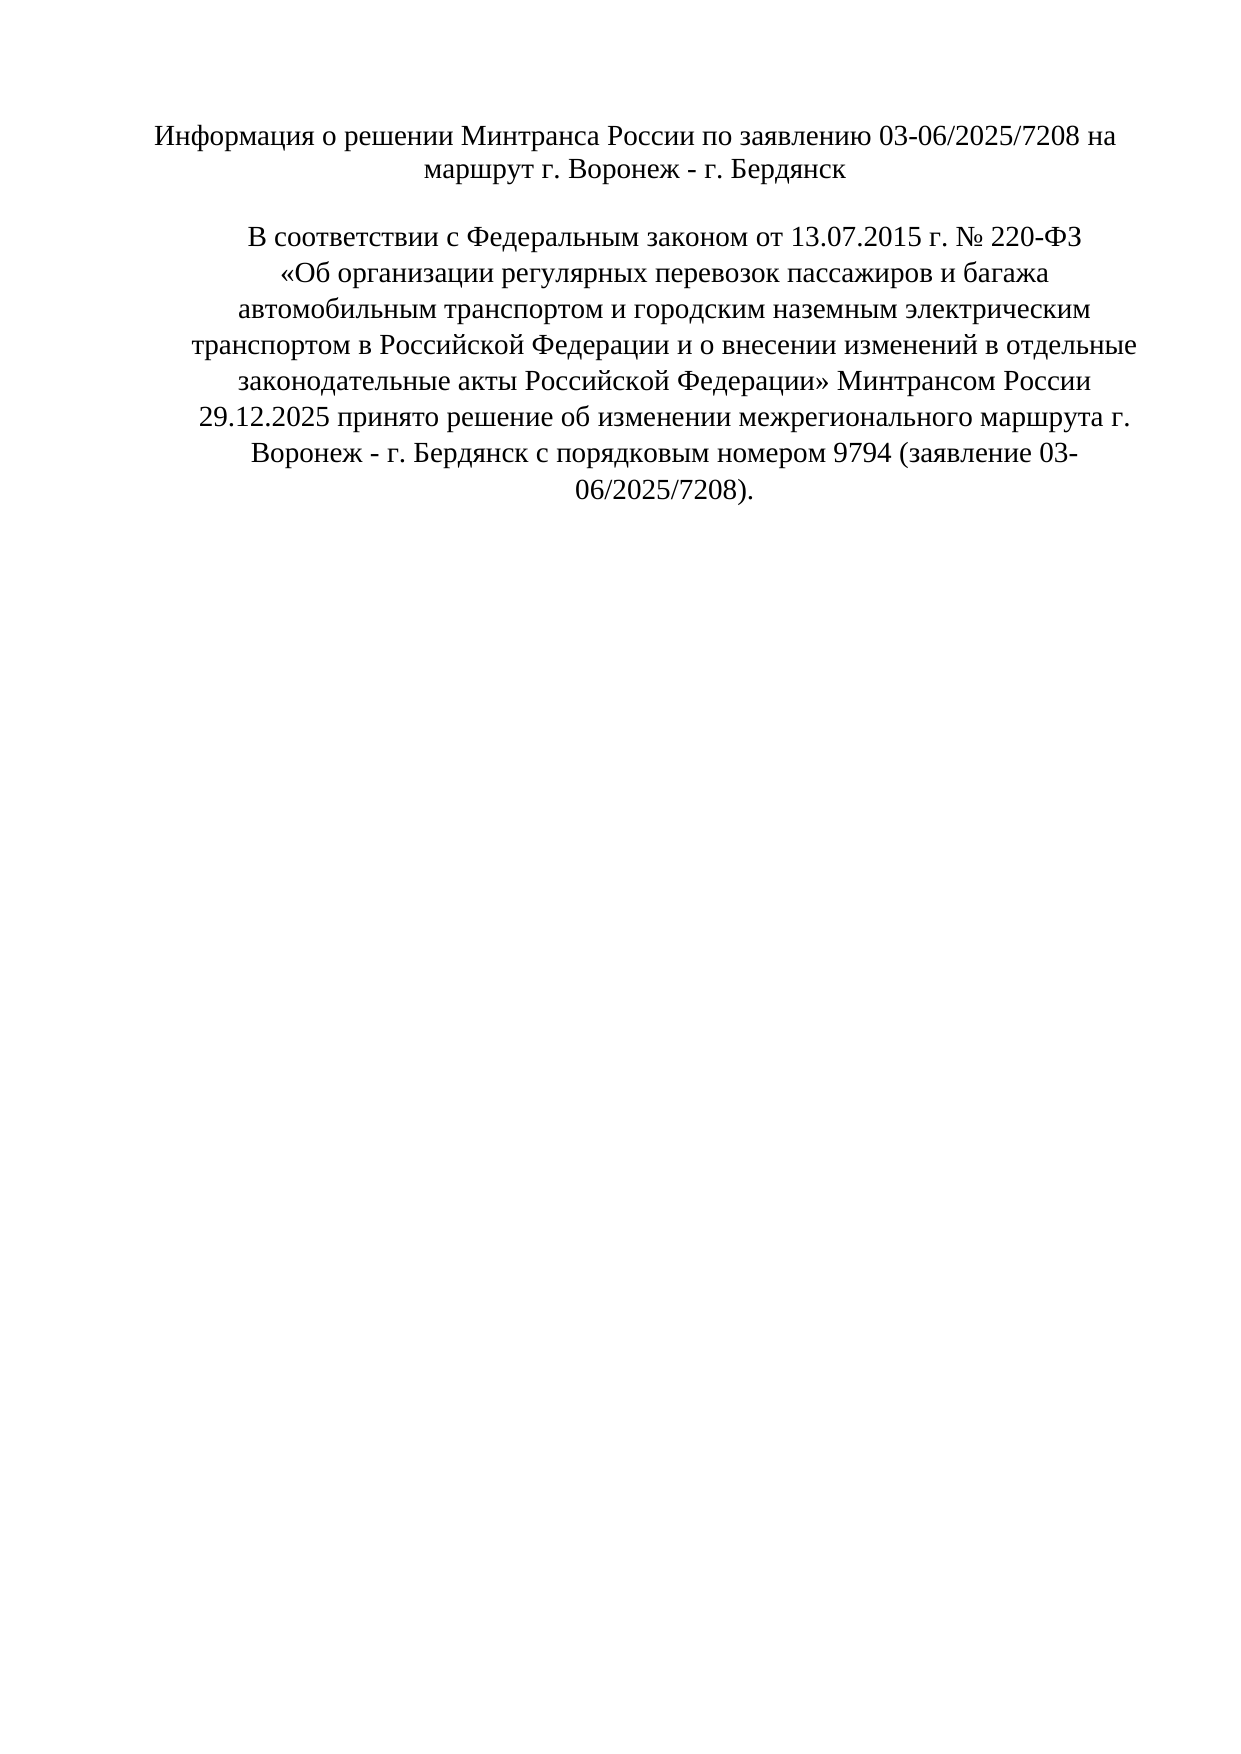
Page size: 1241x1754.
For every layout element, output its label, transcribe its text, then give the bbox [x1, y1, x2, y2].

text В соответствии с Федеральным законом от 13.07.2015 г. № 220-ФЗ «Об организации регулярных перевозок пассажиров и багажа автомобильным транспортом и городским наземным электрическим транспортом в Российской Федерации и о внесении изменений в отдельные законодательные акты Российской Федерации» Минтрансом России 29.12.2025 принято решение об изменении межрегионального маршрута г. Воронеж - г. Бердянск с порядковым номером 9794 (заявление 03-06/2025/7208). [177, 219, 1152, 505]
text Информация о решении Минтранса России по заявлению 03-06/2025/7208 на маршрут г. Воронеж - г. Бердянск [118, 118, 1152, 185]
